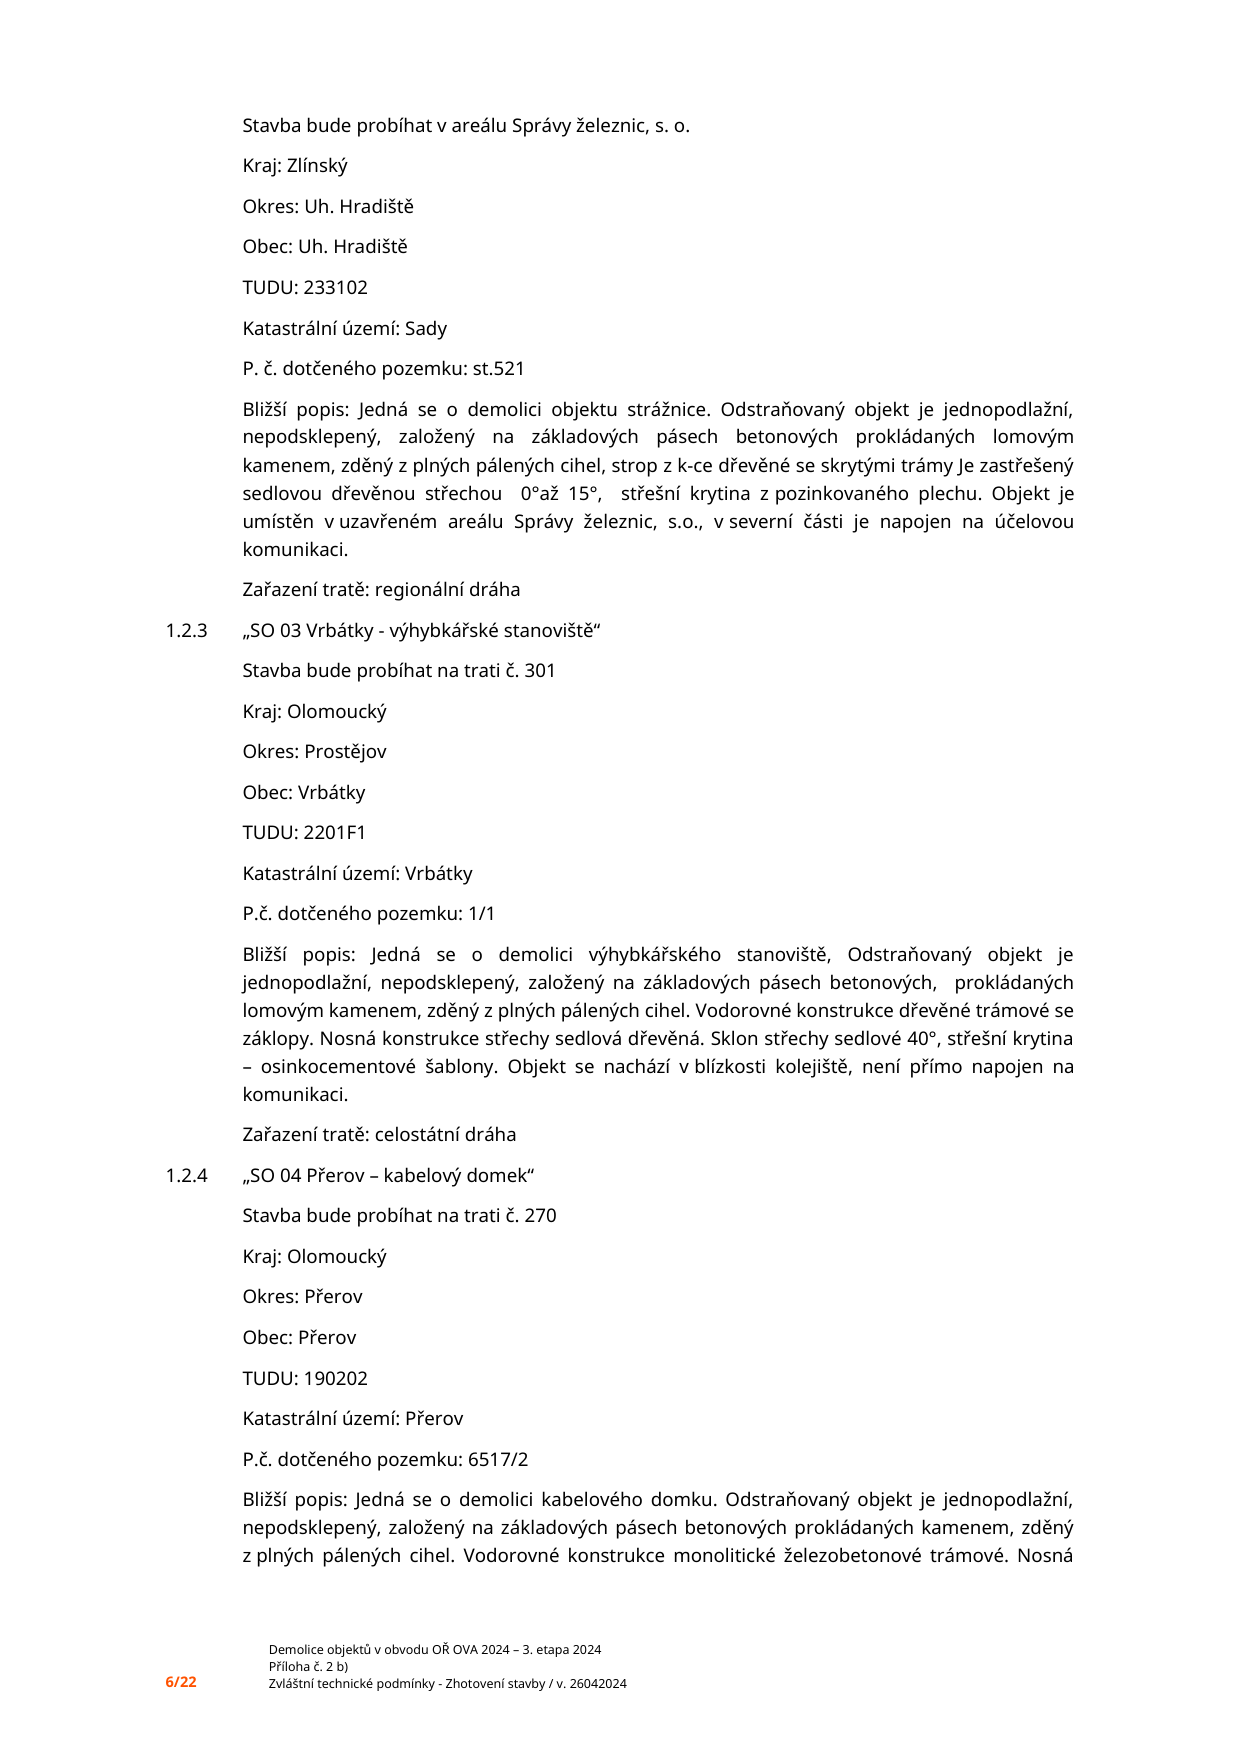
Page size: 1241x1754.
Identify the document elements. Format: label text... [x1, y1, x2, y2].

text „SO 03 Vrbátky - výhybkářské stanoviště“ [165, 617, 1075, 642]
list Stavba bude probíhat v areálu Správy železnic, s. o. [242, 112, 1075, 138]
list Stavba bude probíhat na trati č. 270 [242, 1203, 1075, 1228]
text „SO 04 Přerov – kabelový domek“ [165, 1162, 1075, 1188]
list Kraj: Olomoucký [242, 698, 1075, 723]
list TUDU: 2201F1 [242, 819, 1075, 845]
list Zařazení tratě: celostátní dráha [242, 1122, 1075, 1147]
list P.č. dotčeného pozemku: 1/1 [242, 901, 1075, 926]
list Katastrální území: Přerov [242, 1405, 1075, 1431]
list Obec: Přerov [242, 1324, 1075, 1350]
list Obec: Vrbátky [242, 779, 1075, 804]
list Bližší popis: Jedná se o demolici objektu strážnice. Odstraňovaný objekt je jednopodlažní, nepodsklepený, založený na základových pásech betonových prokládaných lomovým kamenem, zděný z plných pálených cihel, strop z k-ce dřevěné se skrytými trámy Je zastřešený sedlovou dřevěnou střechou 0°až 15°, střešní krytina z pozinkovaného plechu. Objekt je umístěn v uzavřeném areálu Správy železnic, s.o., v severní části je napojen na účelovou komunikaci. [242, 396, 1075, 561]
list TUDU: 190202 [242, 1365, 1075, 1390]
list P. č. dotčeného pozemku: st.521 [242, 355, 1075, 381]
list Kraj: Zlínský [242, 153, 1075, 178]
list Bližší popis: Jedná se o demolici výhybkářského stanoviště, Odstraňovaný objekt je jednopodlažní, nepodsklepený, založený na základových pásech betonových, prokládaných lomovým kamenem, zděný z plných pálených cihel. Vodorovné konstrukce dřevěné trámové se záklopy. Nosná konstrukce střechy sedlová dřevěná. Sklon střechy sedlové 40°, střešní krytina – osinkocementové šablony. Objekt se nachází v blízkosti kolejiště, není přímo napojen na komunikaci. [242, 941, 1075, 1107]
list Katastrální území: Vrbátky [242, 860, 1075, 886]
list P.č. dotčeného pozemku: 6517/2 [242, 1446, 1075, 1471]
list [242, 1486, 1075, 1568]
list Obec: Uh. Hradiště [242, 234, 1075, 259]
list Okres: Uh. Hradiště [242, 193, 1075, 219]
list Okres: Přerov [242, 1284, 1075, 1309]
list Katastrální území: Sady [242, 315, 1075, 340]
list Okres: Prostějov [242, 738, 1075, 764]
list Stavba bude probíhat na trati č. 301 [242, 657, 1075, 683]
list Zařazení tratě: regionální dráha [242, 576, 1075, 602]
list Kraj: Olomoucký [242, 1243, 1075, 1269]
list TUDU: 233102 [242, 274, 1075, 300]
